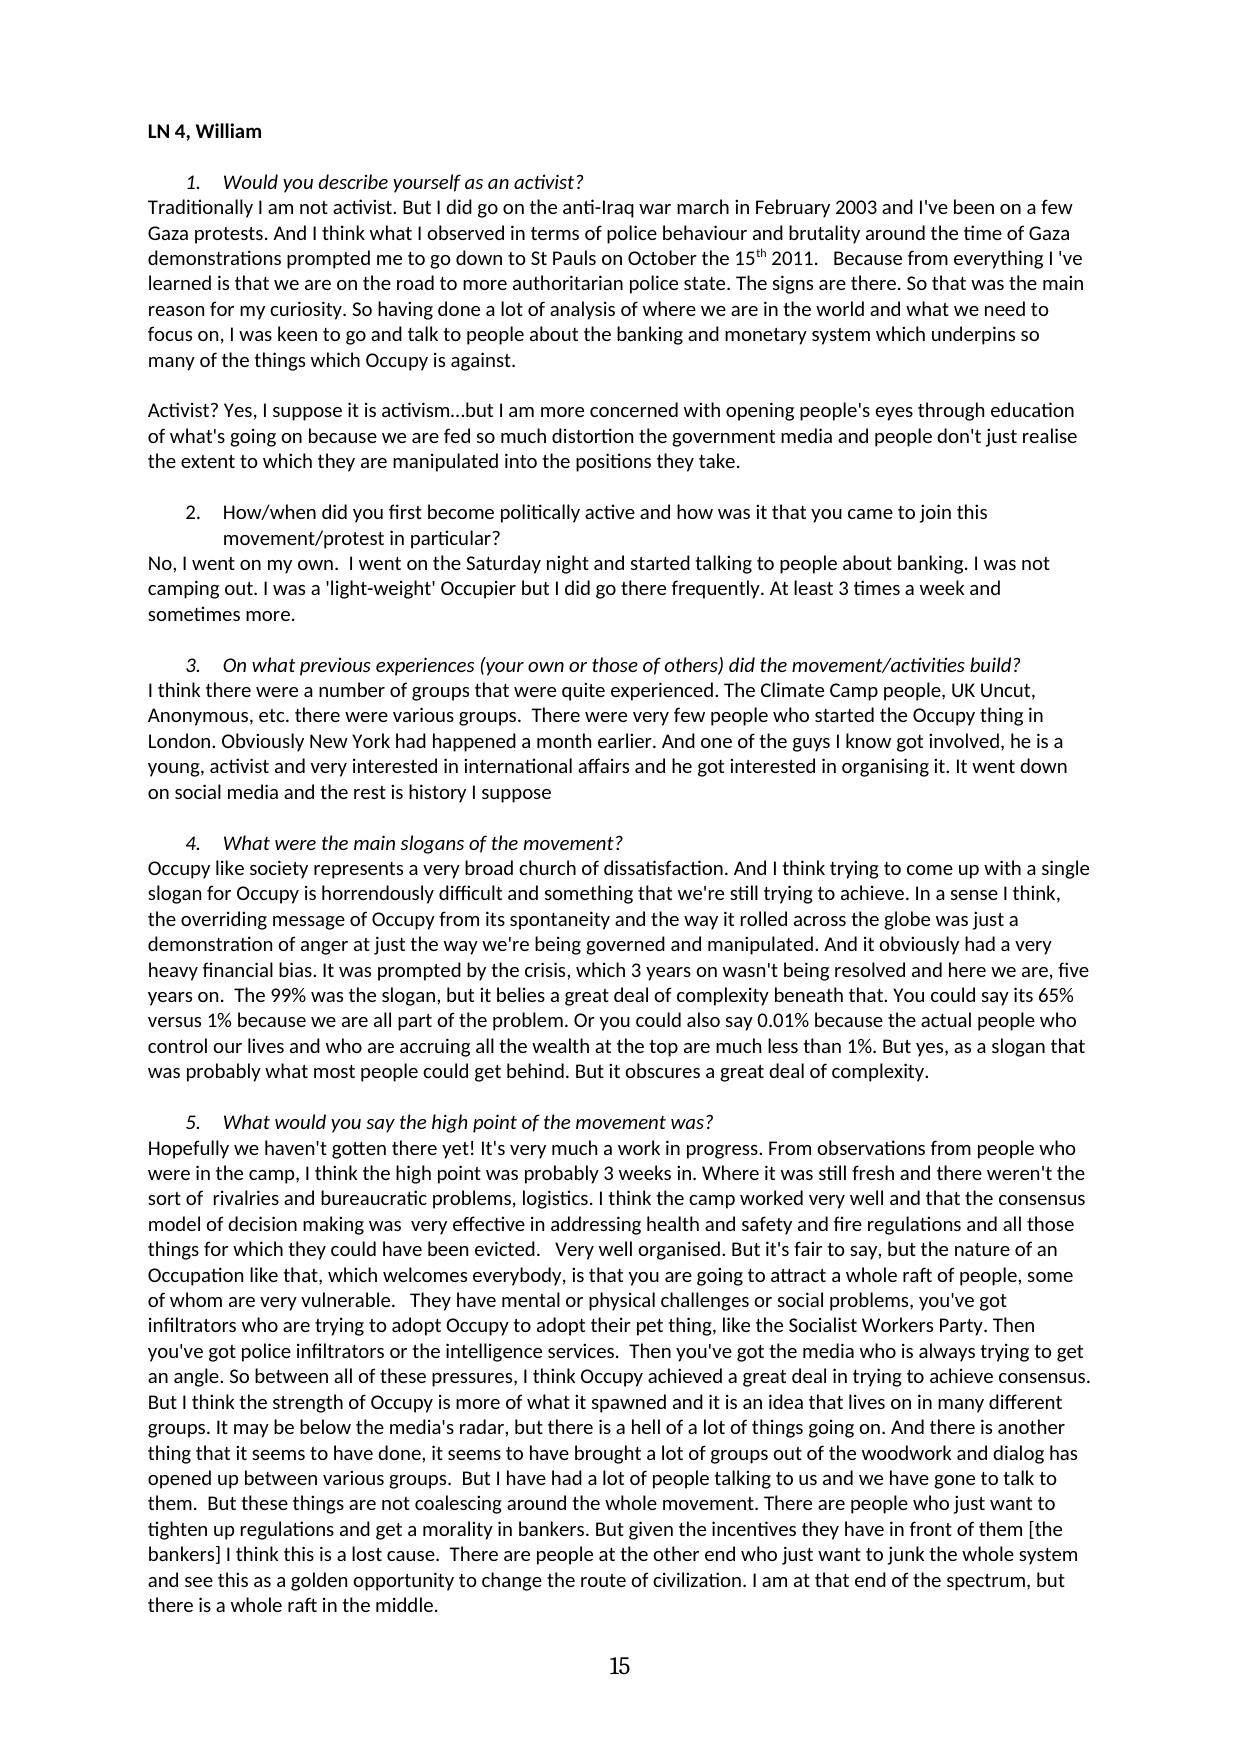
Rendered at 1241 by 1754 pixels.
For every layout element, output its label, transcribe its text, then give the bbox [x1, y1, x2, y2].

list What would you say the high point of the movement was? [185, 1109, 1092, 1135]
text I think there were a number of groups that were quite experienced. The Climate Camp people, UK Uncut, Anonymous, etc. there were various groups. There were very few people who started the Occupy thing in London. Obviously New York had happened a month earlier. And one of the guys I know got involved, he is a young, activist and very interested in international affairs and he got interested in organising it. It went down on social media and the rest is history I suppose [148, 677, 1092, 804]
text Occupy like society represents a very broad church of dissatisfaction. And I think trying to come up with a single slogan for Occupy is horrendously difficult and something that we're still trying to achieve. In a sense I think, the overriding message of Occupy from its spontaneity and the way it rolled across the globe was just a demonstration of anger at just the way we're being governed and manipulated. And it obviously had a very heavy financial bias. It was prompted by the crisis, which 3 years on wasn't being resolved and here we are, five years on. The 99% was the slogan, but it belies a great deal of complexity beneath that. You could say its 65% versus 1% because we are all part of the problem. Or you could also say 0.01% because the actual people who control our lives and who are accruing all the wealth at the top are much less than 1%. But yes, as a slogan that was probably what most people could get behind. But it obscures a great deal of complexity. [148, 855, 1092, 1084]
text Activist? Yes, I suppose it is activism…but I am more concerned with opening people's eyes through education of what's going on because we are fed so much distortion the government media and people don't just realise the extent to which they are manipulated into the positions they take. [148, 398, 1092, 474]
list What were the main slogans of the movement? [185, 830, 1092, 855]
list How/when did you first become politically active and how was it that you came to join this movement/protest in particular? [185, 499, 1092, 550]
text No, I went on my own. I went on the Saturday night and started talking to people about banking. I was not camping out. I was a 'light-weight' Occupier but I did go there frequently. At least 3 times a week and sometimes more. [148, 550, 1092, 626]
list Would you describe yourself as an activist? [185, 169, 1092, 194]
text LN 4, William [148, 118, 1092, 143]
list On what previous experiences (your own or those of others) did the movement/activities build? [185, 652, 1092, 677]
text Hopefully we haven't gotten there yet! It's very much a work in progress. From observations from people who were in the camp, I think the high point was probably 3 weeks in. Where it was still fresh and there weren't the sort of rivalries and bureaucratic problems, logistics. I think the camp worked very well and that the consensus model of decision making was very effective in addressing health and safety and fire regulations and all those things for which they could have been evicted. Very well organised. But it's fair to say, but the nature of an Occupation like that, which welcomes everybody, is that you are going to attract a whole raft of people, some of whom are very vulnerable. They have mental or physical challenges or social problems, you've got infiltrators who are trying to adopt Occupy to adopt their pet thing, like the Socialist Workers Party. Then you've got police infiltrators or the intelligence services. Then you've got the media who is always trying to get an angle. So between all of these pressures, I think Occupy achieved a great deal in trying to achieve consensus. But I think the strength of Occupy is more of what it spawned and it is an idea that lives on in many different groups. It may be below the media's radar, but there is a hell of a lot of things going on. And there is another thing that it seems to have done, it seems to have brought a lot of groups out of the woodwork and dialog has opened up between various groups. But I have had a lot of people talking to us and we have gone to talk to them. But these things are not coalescing around the whole movement. There are people who just want to tighten up regulations and get a morality in bankers. But given the incentives they have in front of them [the bankers] I think this is a lost cause. There are people at the other end who just want to junk the whole system and see this as a golden opportunity to change the route of civilization. I am at that end of the spectrum, but there is a whole raft in the middle. [148, 1135, 1092, 1618]
text Traditionally I am not activist. But I did go on the anti-Iraq war march in February 2003 and I've been on a few Gaza protests. And I think what I observed in terms of police behaviour and brutality around the time of Gaza demonstrations prompted me to go down to St Pauls on October the 15th 2011. Because from everything I 've learned is that we are on the road to more authoritarian police state. The signs are there. So that was the main reason for my curiosity. So having done a lot of analysis of where we are in the world and what we need to focus on, I was keen to go and talk to people about the banking and monetary system which underpins so many of the things which Occupy is against. [148, 194, 1092, 372]
